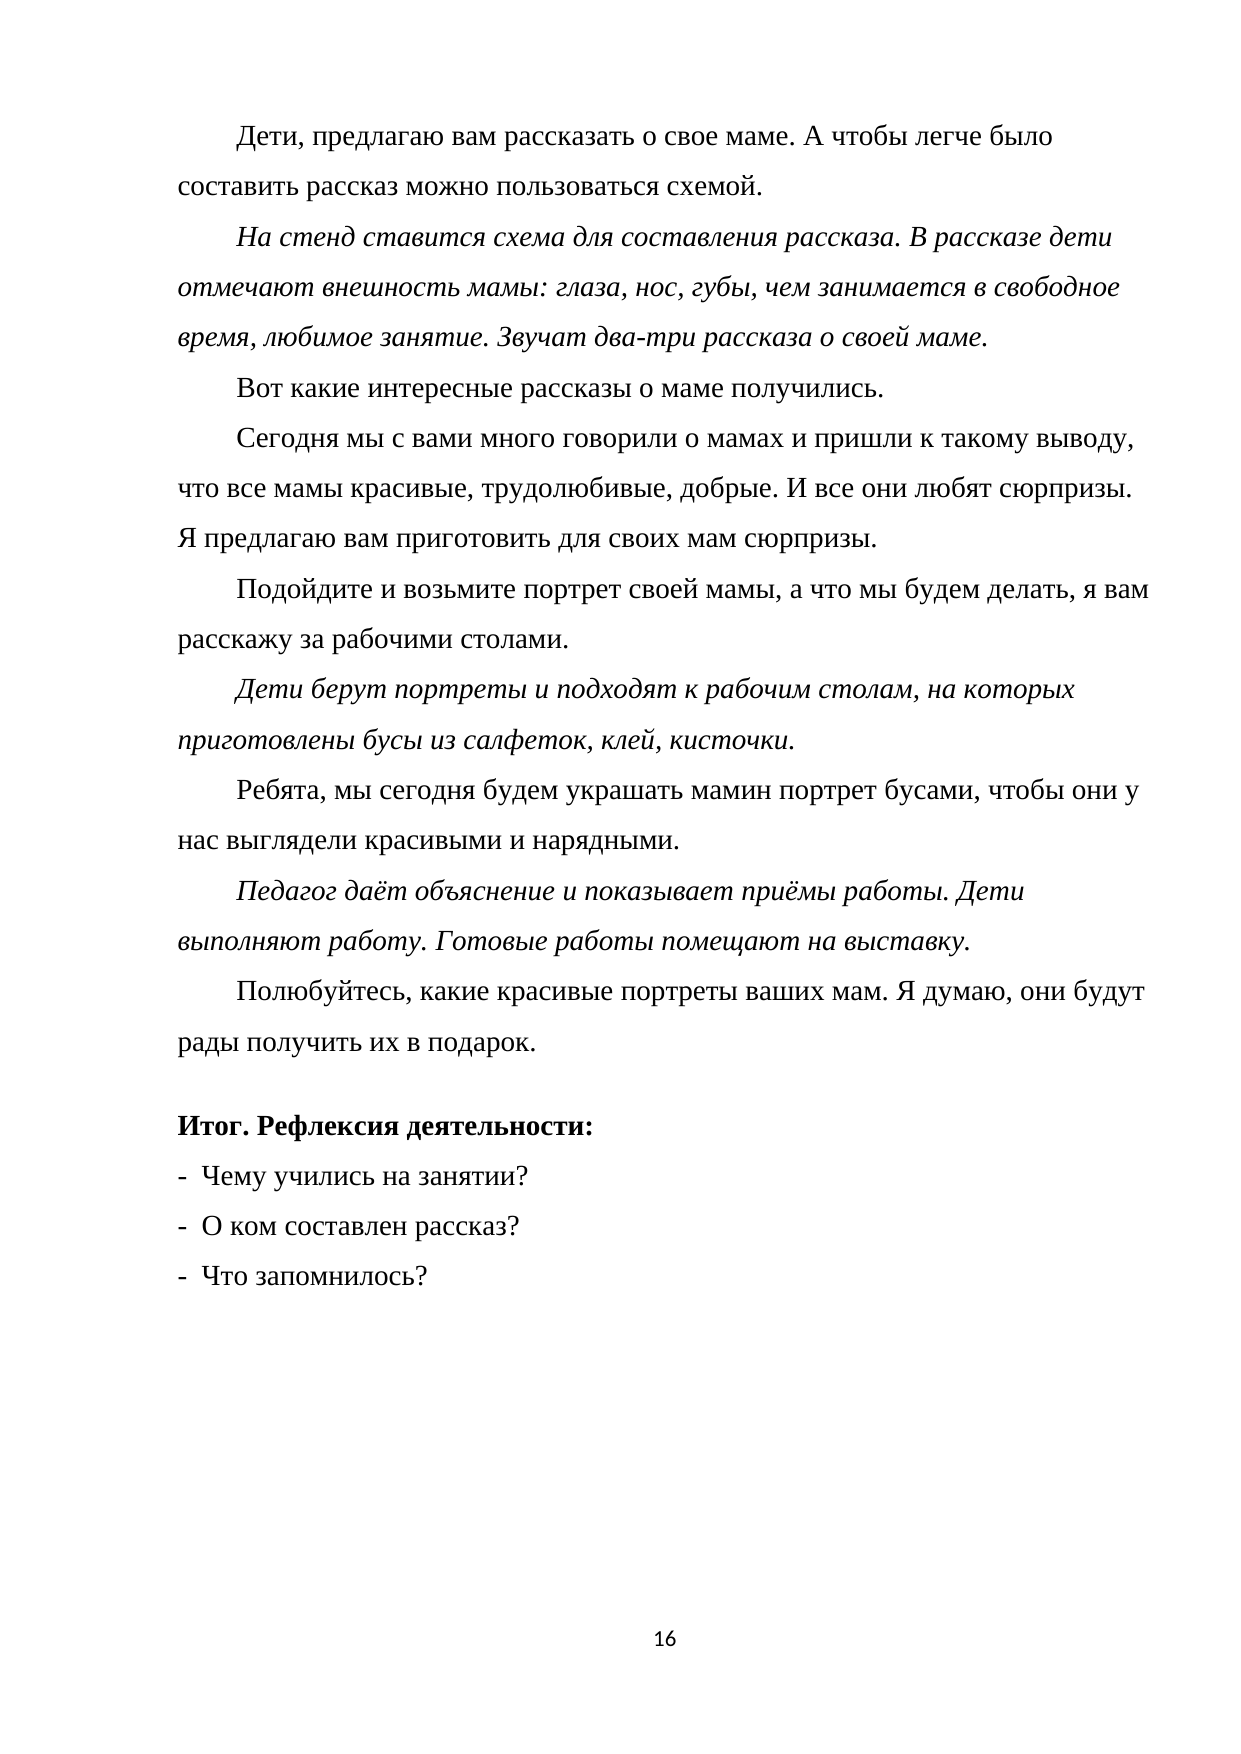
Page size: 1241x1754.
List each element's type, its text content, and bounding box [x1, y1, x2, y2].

text Сегодня мы с вами много говорили о мамах и пришли к такому выводу, что все мамы красивые, трудолюбивые, добрые. И все они любят сюрпризы. Я предлагаю вам приготовить для своих мам сюрпризы. [177, 420, 1152, 554]
text Дети, предлагаю вам рассказать о свое маме. А чтобы легче было составить рассказ можно пользоваться схемой. [177, 118, 1152, 202]
text Итог. Рефлексия деятельности: - Чему учились на занятии? - О ком составлен рассказ? - Что запомнилось? [177, 1108, 1152, 1292]
text Подойдите и возьмите портрет своей мамы, а что мы будем делать, я вам расскажу за рабочими столами. [177, 571, 1152, 655]
text Ребята, мы сегодня будем украшать мамин портрет бусами, чтобы они у нас выглядели красивыми и нарядными. [177, 772, 1152, 856]
text Полюбуйтесь, какие красивые портреты ваших мам. Я думаю, они будут рады получить их в подарок. [177, 973, 1152, 1057]
text Дети берут портреты и подходят к рабочим столам, на которых приготовлены бусы из салфеток, клей, кисточки. [177, 672, 1152, 755]
text Вот какие интересные рассказы о маме получились. [177, 370, 1152, 403]
text Педагог даёт объяснение и показывает приёмы работы. Дети выполняют работу. Готовые работы помещают на выставку. [177, 873, 1152, 957]
text На стенд ставится схема для составления рассказа. В рассказе дети отмечают внешность мамы: глаза, нос, губы, чем занимается в свободное время, любимое занятие. Звучат два-три рассказа о своей маме. [177, 219, 1152, 353]
